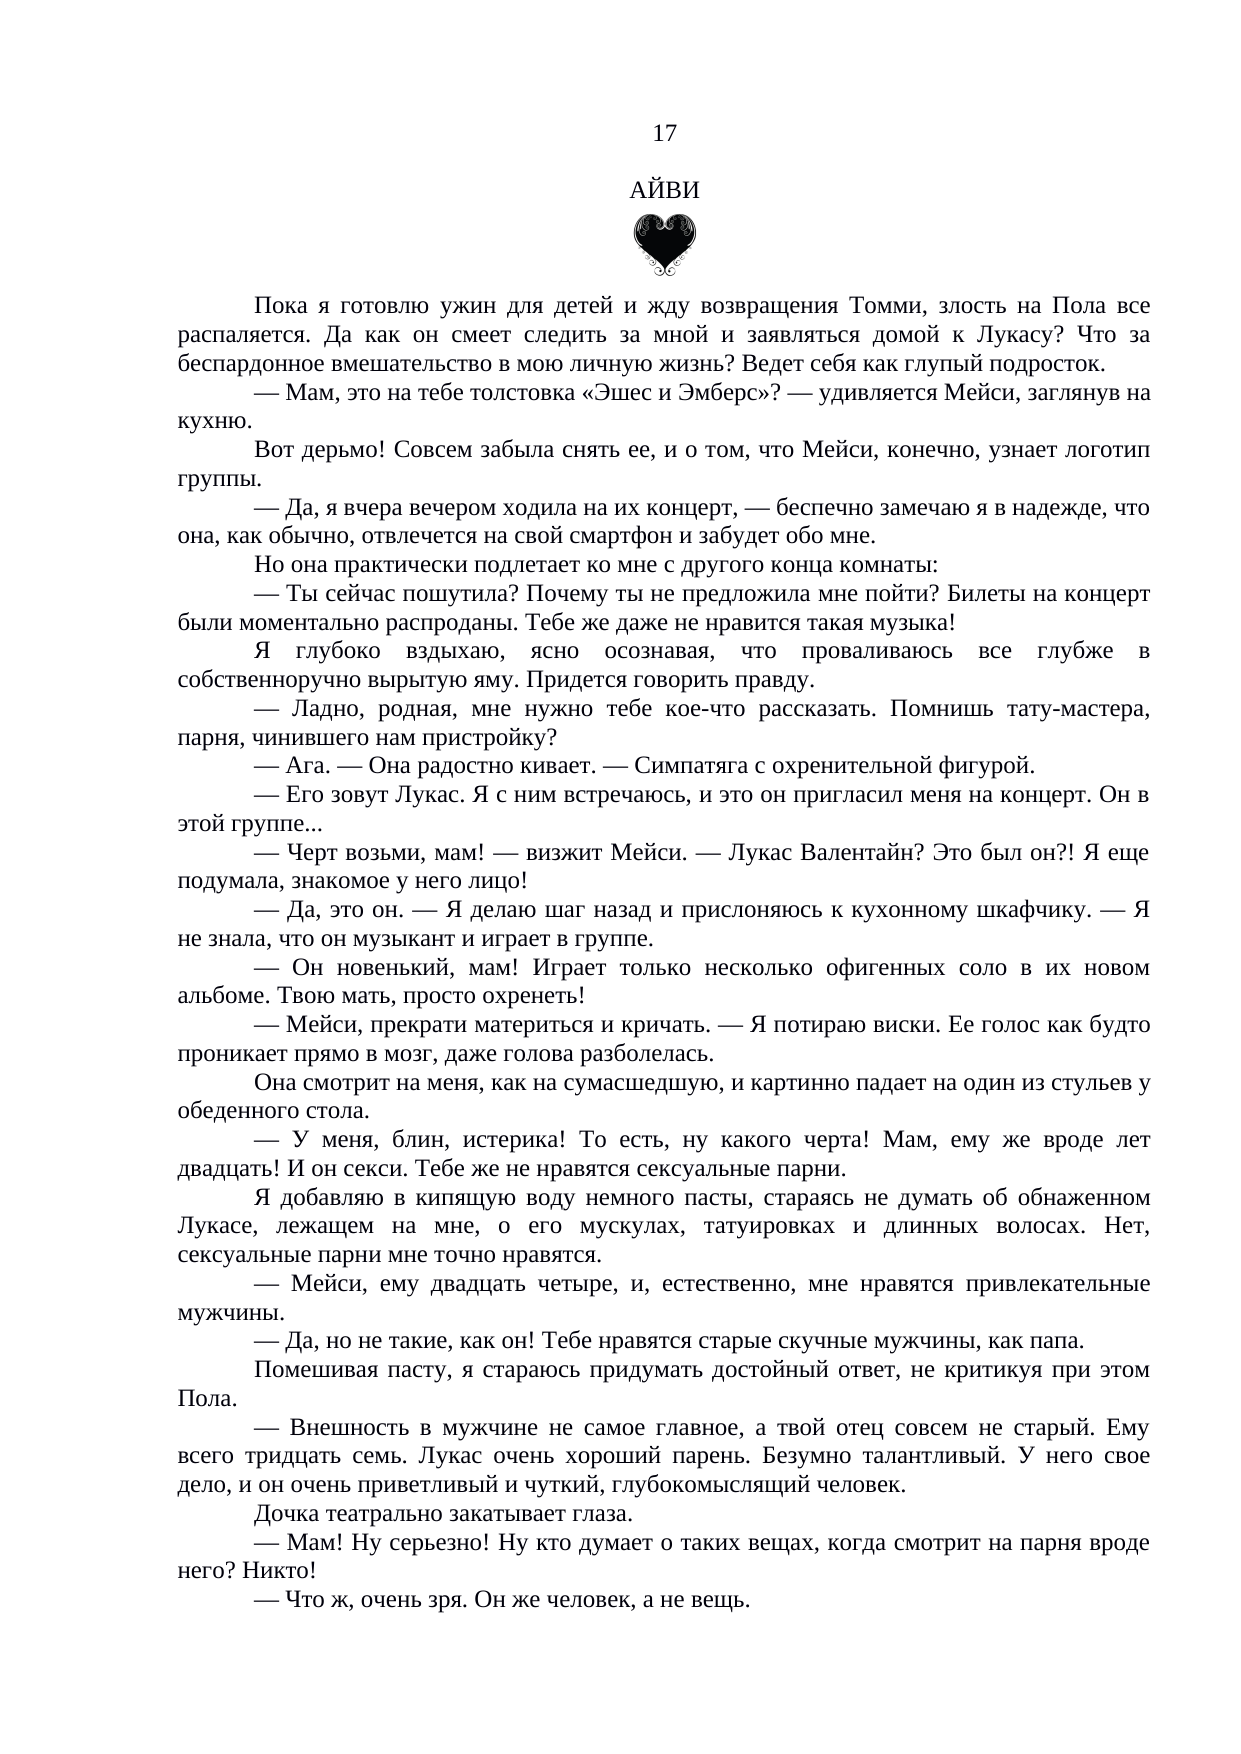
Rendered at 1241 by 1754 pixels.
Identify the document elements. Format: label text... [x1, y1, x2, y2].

text Она смотрит на меня, как на сумасшедшую, и картинно падает на один из стульев у обеденного стола. [177, 1067, 1152, 1124]
text — Черт возьми, мам! — визжит Мейси. — Лукас Валентайн? Это был он?! Я еще подумала, знакомое у него лицо! [177, 837, 1152, 894]
text Дочка театрально закатывает глаза. [177, 1498, 1152, 1527]
text — Ага. — Она радостно кивает. — Симпатяга с охренительной фигурой. [177, 751, 1152, 779]
text Но она практически подлетает ко мне с другого конца комнаты: [177, 549, 1152, 578]
text — Мам, это на тебе толстовка «Эшес и Эмберс»? — удивляется Мейси, заглянув на кухню. [177, 377, 1152, 434]
text — Его зовут Лукас. Я с ним встречаюсь, и это он пригласил меня на концерт. Он в этой группе... [177, 779, 1152, 837]
picture [632, 212, 697, 278]
text Я добавляю в кипящую воду немного пасты, стараясь не думать об обнаженном Лукасе, лежащем на мне, о его мускулах, татуировках и длинных волосах. Нет, сексуальные парни мне точно нравятся. [177, 1182, 1152, 1268]
text — Он новенький, мам! Играет только несколько офигенных соло в их новом альбоме. Твою мать, просто охренеть! [177, 952, 1152, 1009]
text — Мейси, ему двадцать четыре, и, естественно, мне нравятся привлекательные мужчины. [177, 1268, 1152, 1326]
text — Мам! Ну серьезно! Ну кто думает о таких вещах, когда смотрит на парня вроде него? Никто! [177, 1527, 1152, 1584]
text Помешивая пасту, я стараюсь придумать достойный ответ, не критикуя при этом Пола. [177, 1354, 1152, 1412]
text Пока я готовлю ужин для детей и жду возвращения Томми, злость на Пола все распаляется. Да как он смеет следить за мной и заявляться домой к Лукасу? Что за беспардонное вмешательство в мою личную жизнь? Ведет себя как глупый подросток. [177, 291, 1152, 377]
text — У меня, блин, истерика! То есть, ну какого черта! Мам, ему же вроде лет двадцать! И он секси. Тебе же не нравятся сексуальные парни. [177, 1124, 1152, 1182]
text — Мейси, прекрати материться и кричать. — Я потираю виски. Ее голос как будто проникает прямо в мозг, даже голова разболелась. [177, 1009, 1152, 1067]
text — Да, это он. — Я делаю шаг назад и прислоняюсь к кухонному шкафчику. — Я не знала, что он музыкант и играет в группе. [177, 894, 1152, 952]
text — Ты сейчас пошутила? Почему ты не предложила мне пойти? Билеты на концерт были моментально распроданы. Тебе же даже не нравится такая музыка! [177, 578, 1152, 636]
text — Да, я вчера вечером ходила на их концерт, — беспечно замечаю я в надежде, что она, как обычно, отвлечется на свой смартфон и забудет обо мне. [177, 492, 1152, 549]
text — Внешность в мужчине не самое главное, а твой отец совсем не старый. Ему всего тридцать семь. Лукас очень хороший парень. Безумно талантливый. У него свое дело, и он очень приветливый и чуткий, глубокомыслящий человек. [177, 1412, 1152, 1498]
text Я глубоко вздыхаю, ясно осознавая, что проваливаюсь все глубже в собственноручно вырытую яму. Придется говорить правду. [177, 636, 1152, 693]
text — Да, но не такие, как он! Тебе нравятся старые скучные мужчины, как папа. [177, 1326, 1152, 1354]
text Вот дерьмо! Совсем забыла снять ее, и о том, что Мейси, конечно, узнает логотип группы. [177, 434, 1152, 492]
text — Что ж, очень зря. Он же человек, а не вещь. [177, 1584, 1152, 1613]
text 17 [177, 118, 1152, 147]
text АЙВИ [177, 176, 1152, 204]
text — Ладно, родная, мне нужно тебе кое-что рассказать. Помнишь тату-мастера, парня, чинившего нам пристройку? [177, 693, 1152, 751]
